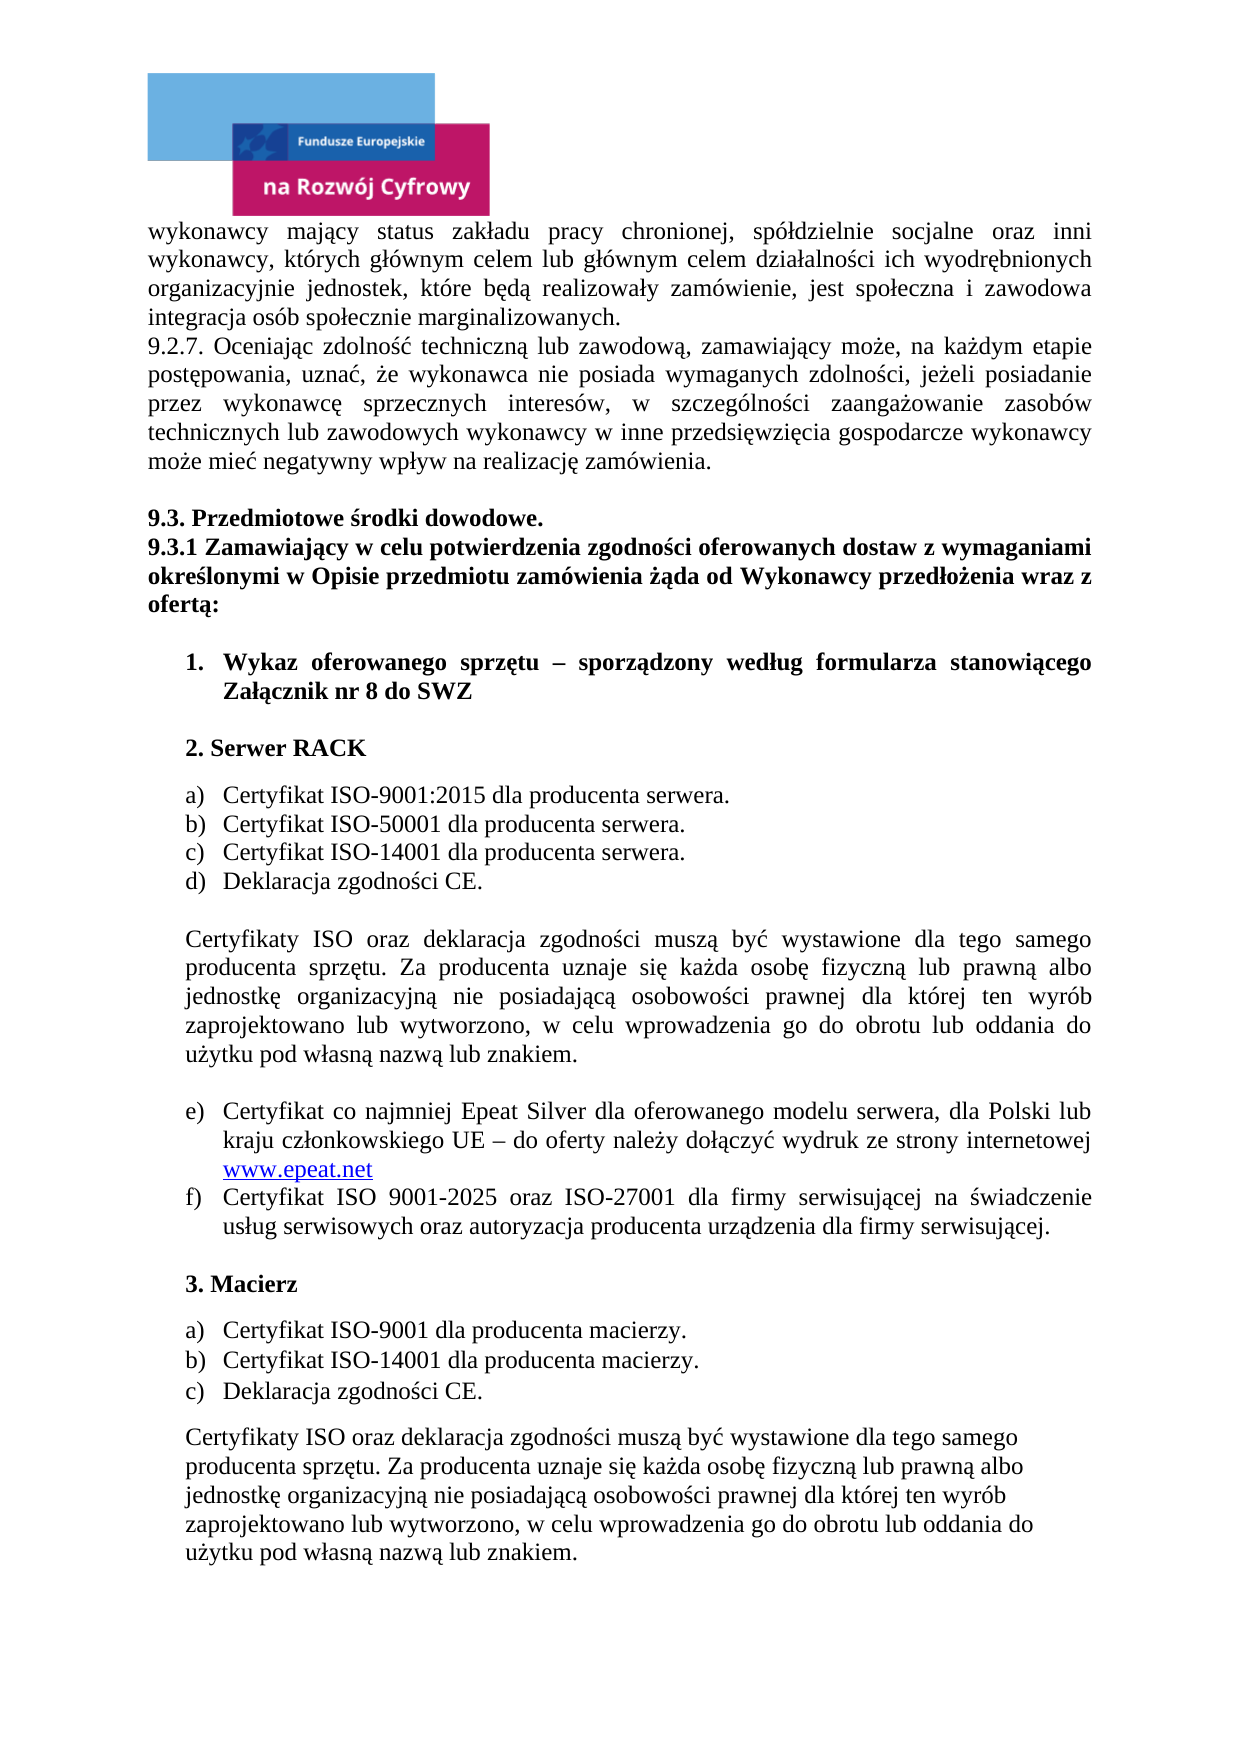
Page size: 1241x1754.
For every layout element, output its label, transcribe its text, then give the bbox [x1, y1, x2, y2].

text Certyfikaty ISO oraz deklaracja zgodności muszą być wystawione dla tego samego producenta sprzętu. Za producenta uznaje się każda osobę fizyczną lub prawną albo jednostkę organizacyjną nie posiadającą osobowości prawnej dla której ten wyrób zaprojektowano lub wytworzono, w celu wprowadzenia go do obrotu lub oddania do użytku pod własną nazwą lub znakiem. [185, 1422, 1093, 1566]
list Deklaracja zgodności CE. [185, 866, 1093, 895]
picture [147, 73, 490, 216]
list Certyfikat co najmniej Epeat Silver dla oferowanego modelu serwera, dla Polski lub kraju członkowskiego UE – do oferty należy dołączyć wydruk ze strony internetowej www.epeat.net [185, 1096, 1093, 1182]
list Certyfikat ISO-50001 dla producenta serwera. [185, 809, 1093, 837]
text 9.3.1 Zamawiający w celu potwierdzenia zgodności oferowanych dostaw z wymaganiami określonymi w Opisie przedmiotu zamówienia żąda od Wykonawcy przedłożenia wraz z ofertą: [148, 532, 1093, 618]
text 9.3. Przedmiotowe środki dowodowe. [148, 503, 1086, 532]
list Certyfikat ISO-9001 dla producenta macierzy. [185, 1316, 1093, 1344]
text Certyfikaty ISO oraz deklaracja zgodności muszą być wystawione dla tego samego producenta sprzętu. Za producenta uznaje się każda osobę fizyczną lub prawną albo jednostkę organizacyjną nie posiadającą osobowości prawnej dla której ten wyrób zaprojektowano lub wytworzono, w celu wprowadzenia go do obrotu lub oddania do użytku pod własną nazwą lub znakiem. [185, 924, 1093, 1067]
list Deklaracja zgodności CE. [185, 1376, 1093, 1404]
list Certyfikat ISO-14001 dla producenta macierzy. [185, 1346, 1093, 1374]
list Wykaz oferowanego sprzętu – sporządzony według formularza stanowiącego Załącznik nr 8 do SWZ [185, 647, 1093, 704]
list Certyfikat ISO-14001 dla producenta serwera. [185, 837, 1093, 866]
text 2. Serwer RACK [185, 733, 1093, 762]
text 9.2.7. Oceniając zdolność techniczną lub zawodową, zamawiający może, na każdym etapie postępowania, uznać, że wykonawca nie posiada wymaganych zdolności, jeżeli posiadanie przez wykonawcę sprzecznych interesów, w szczególności zaangażowanie zasobów technicznych lub zawodowych wykonawcy w inne przedsięwzięcia gospodarcze wykonawcy może mieć negatywny wpływ na realizację zamówienia. [148, 331, 1093, 474]
list Certyfikat ISO-9001:2015 dla producenta serwera. [185, 780, 1093, 809]
text 3. Macierz [185, 1269, 1093, 1297]
